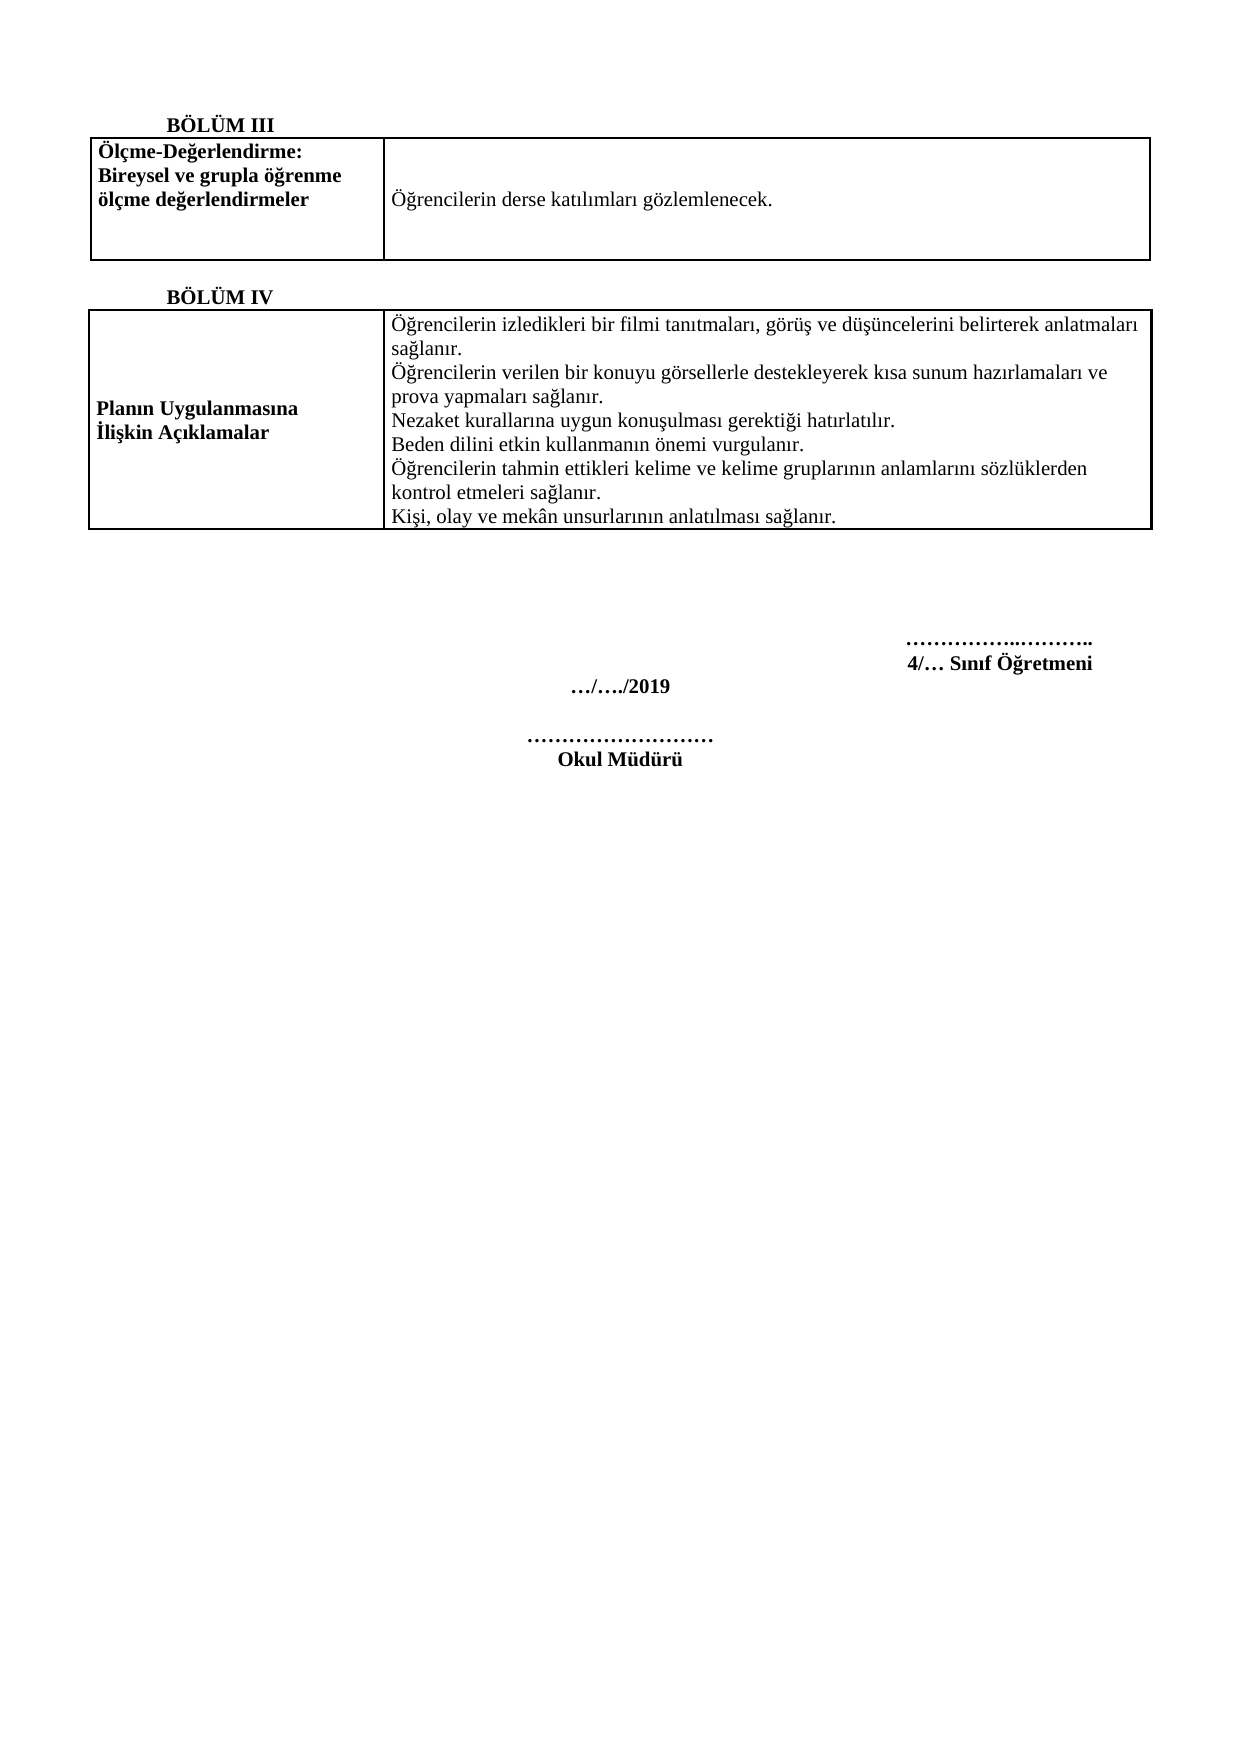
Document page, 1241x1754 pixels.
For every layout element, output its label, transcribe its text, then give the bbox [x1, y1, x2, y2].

table_header Öğrencilerin derse katılımları gözlemlenecek. [385, 139, 1149, 259]
subtitle BÖLÜM III [148, 113, 1092, 137]
text …/…./2019 [148, 674, 1092, 698]
subtitle BÖLÜM IV [148, 285, 1092, 309]
text ……………………… [148, 723, 1092, 747]
text Okul Müdürü [148, 747, 1092, 771]
text ……………..……….. [148, 626, 1092, 650]
table_header Planın Uygulanmasına İlişkin Açıklamalar [90, 311, 383, 528]
table_header Öğrencilerin izledikleri bir filmi tanıtmaları, görüş ve düşüncelerini belirterek anlatmaları sağlanır. Öğrencilerin verilen bir konuyu görsellerle destekleyerek kısa sunum hazırlamaları ve prova yapmaları sağlanır. Nezaket kurallarına uygun konuşulması gerektiği hatırlatılır. Beden dilini etkin kullanmanın önemi vurgulanır. Öğrencilerin tahmin ettikleri kelime ve kelime gruplarının anlamlarını sözlüklerden kontrol etmeleri sağlanır. Kişi, olay ve mekân unsurlarının anlatılması sağlanır. [385, 311, 1150, 528]
text 4/… Sınıf Öğretmeni [148, 650, 1092, 674]
table_header Ölçme-Değerlendirme: Bireysel ve grupla öğrenme ölçme değerlendirmeler [92, 139, 383, 259]
